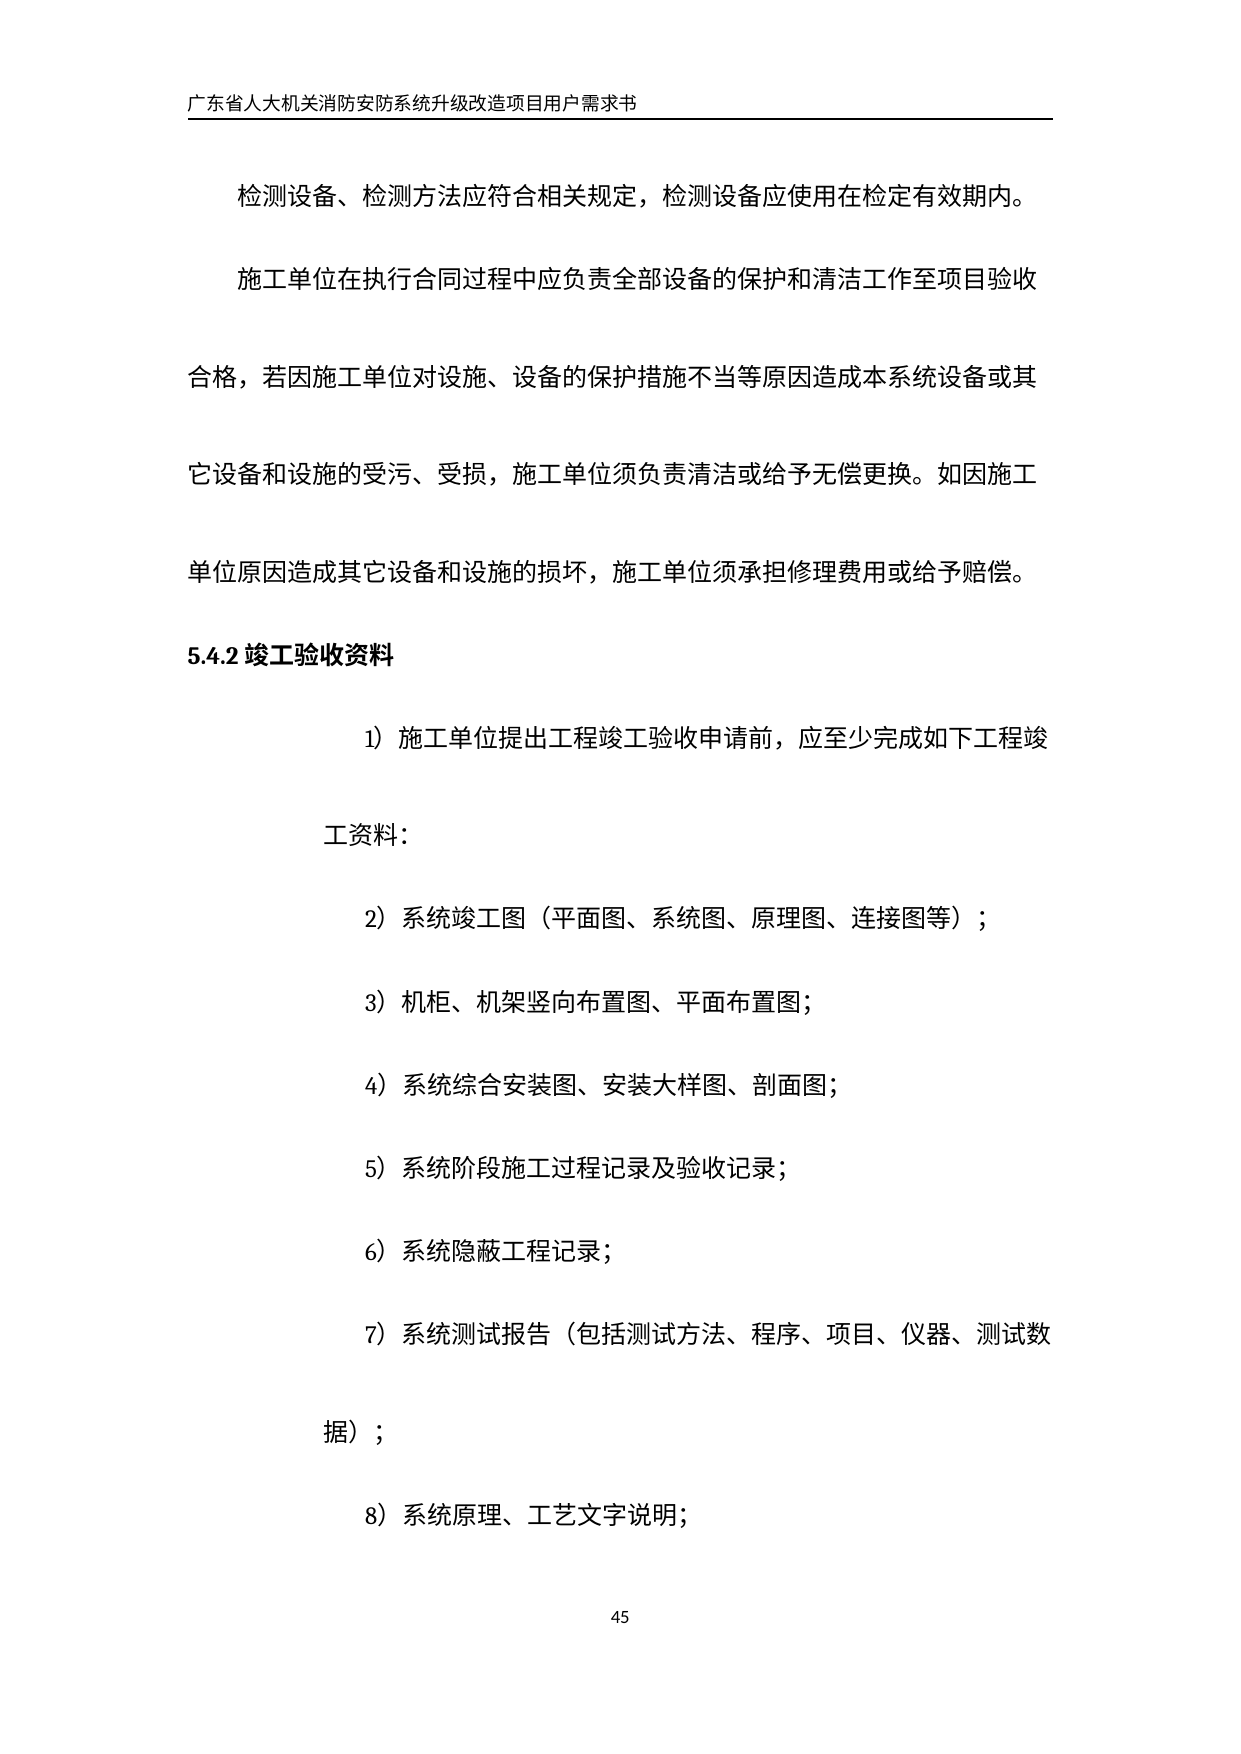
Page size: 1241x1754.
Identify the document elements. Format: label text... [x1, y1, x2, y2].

text 检测设备、检测方法应符合相关规定，检测设备应使用在检定有效期内。 [187, 162, 1053, 227]
text 系统隐蔽工程记录； [323, 1217, 1053, 1282]
text 施工单位在执行合同过程中应负责全部设备的保护和清洁工作至项目验收合格，若因施工单位对设施、设备的保护措施不当等原因造成本系统设备或其它设备和设施的受污、受损，施工单位须负责清洁或给予无偿更换。如因施工单位原因造成其它设备和设施的损坏，施工单位须承担修理费用或给予赔偿。 [187, 245, 1053, 603]
text 竣工验收资料 [187, 621, 1053, 686]
text 施工单位提出工程竣工验收申请前，应至少完成如下工程竣工资料： [323, 704, 1053, 866]
text 系统原理、工艺文字说明； [323, 1481, 1053, 1546]
text 机柜、机架竖向布置图、平面布置图； [323, 968, 1053, 1033]
text 系统综合安装图、安装大样图、剖面图； [323, 1051, 1053, 1116]
text 系统竣工图（平面图、系统图、原理图、连接图等）； [323, 884, 1053, 949]
text 系统测试报告（包括测试方法、程序、项目、仪器、测试数据）； [323, 1300, 1053, 1463]
text 系统阶段施工过程记录及验收记录； [323, 1134, 1053, 1199]
